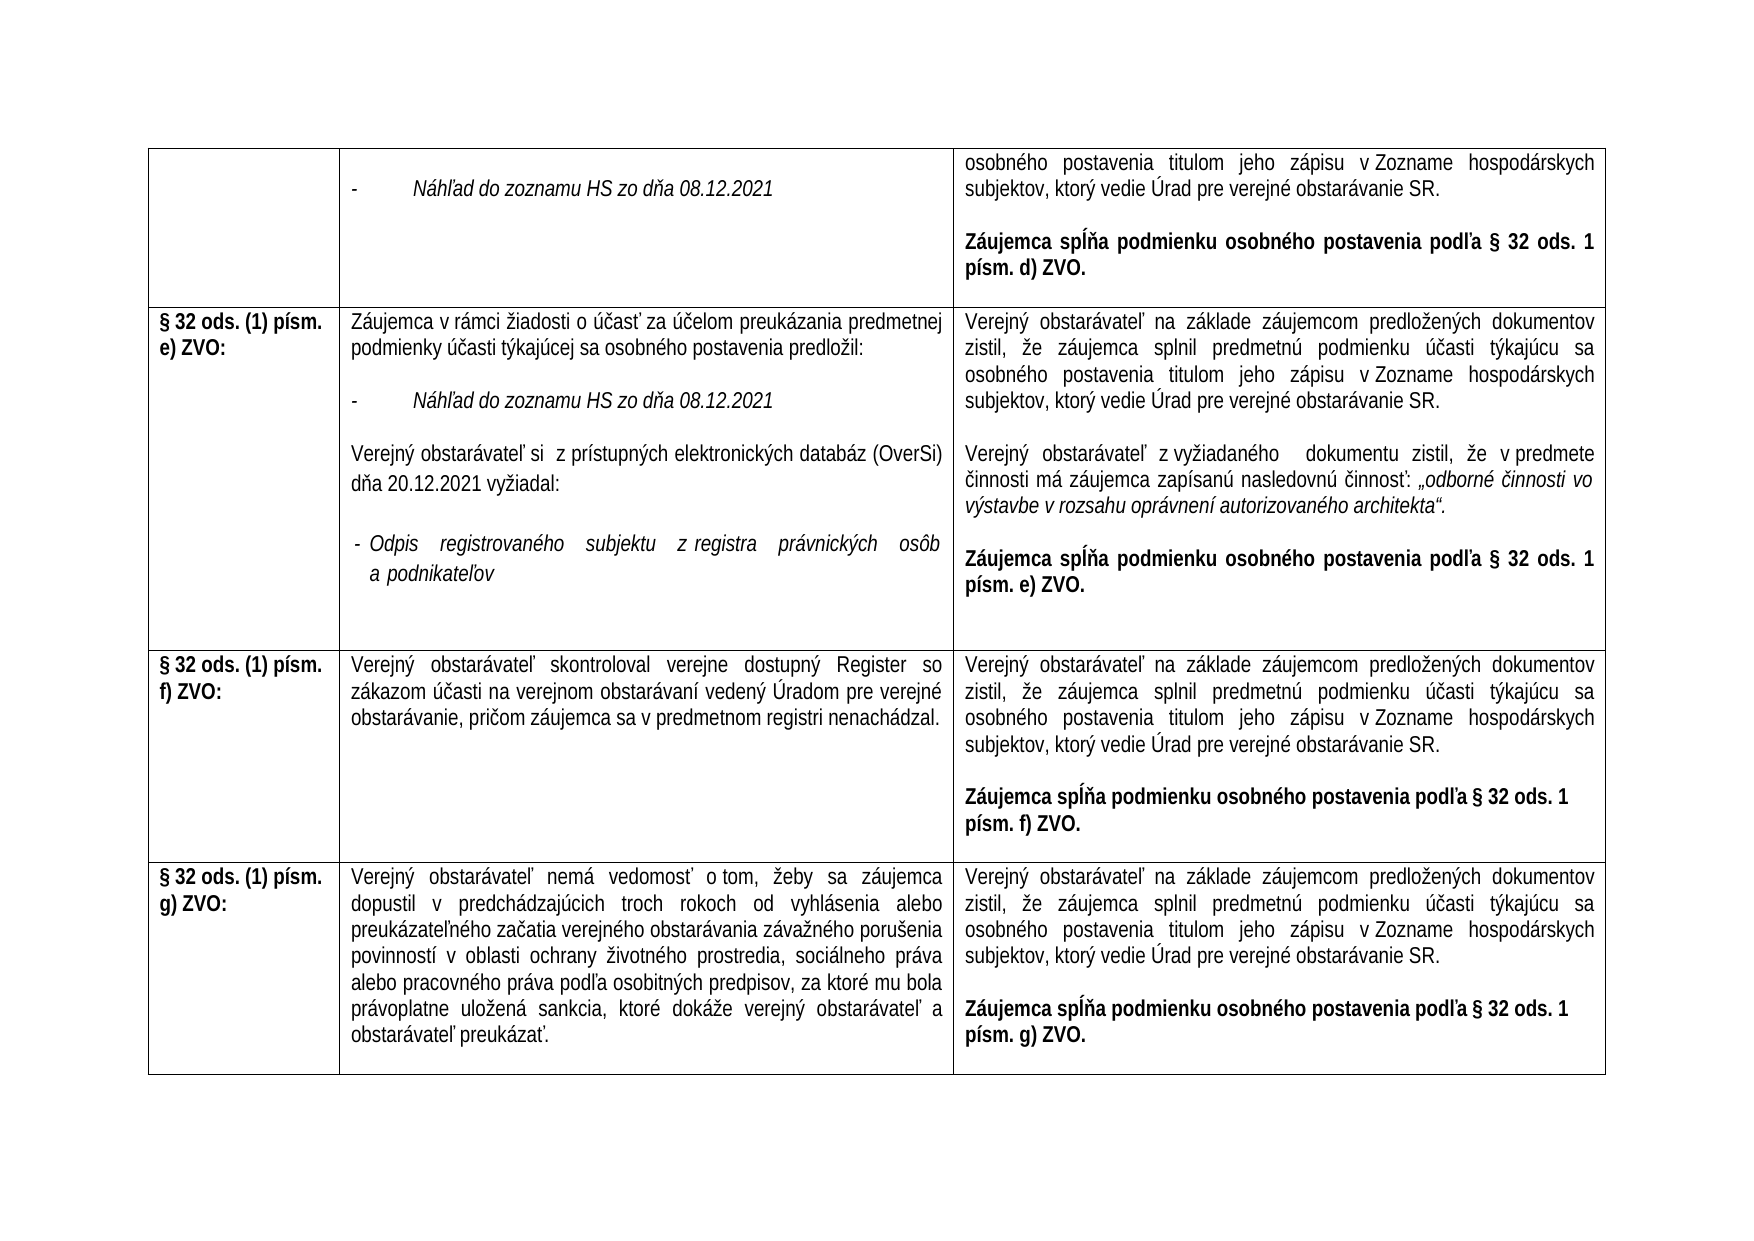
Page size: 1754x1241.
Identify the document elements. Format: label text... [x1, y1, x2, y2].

table_cell Verejný obstarávateľ na základe záujemcom predložených dokumentov zistil, že záujemca splnil predmetnú podmienku účasti týkajúcu sa osobného postavenia titulom jeho zápisu v Zozname hospodárskych subjektov, ktorý vedie Úrad pre verejné obstarávanie SR. Verejný obstarávateľ z vyžiadaného dokumentu zistil, že v predmete činnosti má záujemca zapísanú nasledovnú činnosť: „odborné činnosti vo výstavbe v rozsahu oprávnení autorizovaného architekta“. Záujemca spĺňa podmienku osobného postavenia podľa § 32 ods. 1 písm. e) ZVO. [954, 308, 1605, 650]
table_cell § 32 ods. (1) písm. g) ZVO: [149, 863, 339, 1074]
table_cell Verejný obstarávateľ skontroloval verejne dostupný Register so zákazom účasti na verejnom obstarávaní vedený Úradom pre verejné obstarávanie, pričom záujemca sa v predmetnom registri nenachádzal. [340, 651, 953, 862]
table_cell Verejný obstarávateľ na základe záujemcom predložených dokumentov zistil, že záujemca splnil predmetnú podmienku účasti týkajúcu sa osobného postavenia titulom jeho zápisu v Zozname hospodárskych subjektov, ktorý vedie Úrad pre verejné obstarávanie SR. Záujemca spĺňa podmienku osobného postavenia podľa § 32 ods. 1 písm. f) ZVO. [954, 651, 1605, 862]
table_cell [954, 149, 1605, 307]
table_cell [340, 149, 953, 307]
table_cell § 32 ods. (1) písm. f) ZVO: [149, 651, 339, 862]
table_cell Záujemca v rámci žiadosti o účasť za účelom preukázania predmetnej podmienky účasti týkajúcej sa osobného postavenia predložil: Náhľad do zoznamu HS zo dňa 08.12.2021 Verejný obstarávateľ si z prístupných elektronických databáz (OverSi) dňa 20.12.2021 vyžiadal: Odpis registrovaného subjektu z registra právnických osôb a podnikateľov [340, 308, 953, 650]
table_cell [149, 149, 339, 307]
table_cell Verejný obstarávateľ na základe záujemcom predložených dokumentov zistil, že záujemca splnil predmetnú podmienku účasti týkajúcu sa osobného postavenia titulom jeho zápisu v Zozname hospodárskych subjektov, ktorý vedie Úrad pre verejné obstarávanie SR. Záujemca spĺňa podmienku osobného postavenia podľa § 32 ods. 1 písm. g) ZVO. [954, 863, 1605, 1074]
table_cell Verejný obstarávateľ nemá vedomosť o tom, žeby sa záujemca dopustil v predchádzajúcich troch rokoch od vyhlásenia alebo preukázateľného začatia verejného obstarávania závažného porušenia povinností v oblasti ochrany životného prostredia, sociálneho práva alebo pracovného práva podľa osobitných predpisov, za ktoré mu bola právoplatne uložená sankcia, ktoré dokáže verejný obstarávateľ a obstarávateľ preukázať. [340, 863, 953, 1074]
table_cell § 32 ods. (1) písm. e) ZVO: [149, 308, 339, 650]
